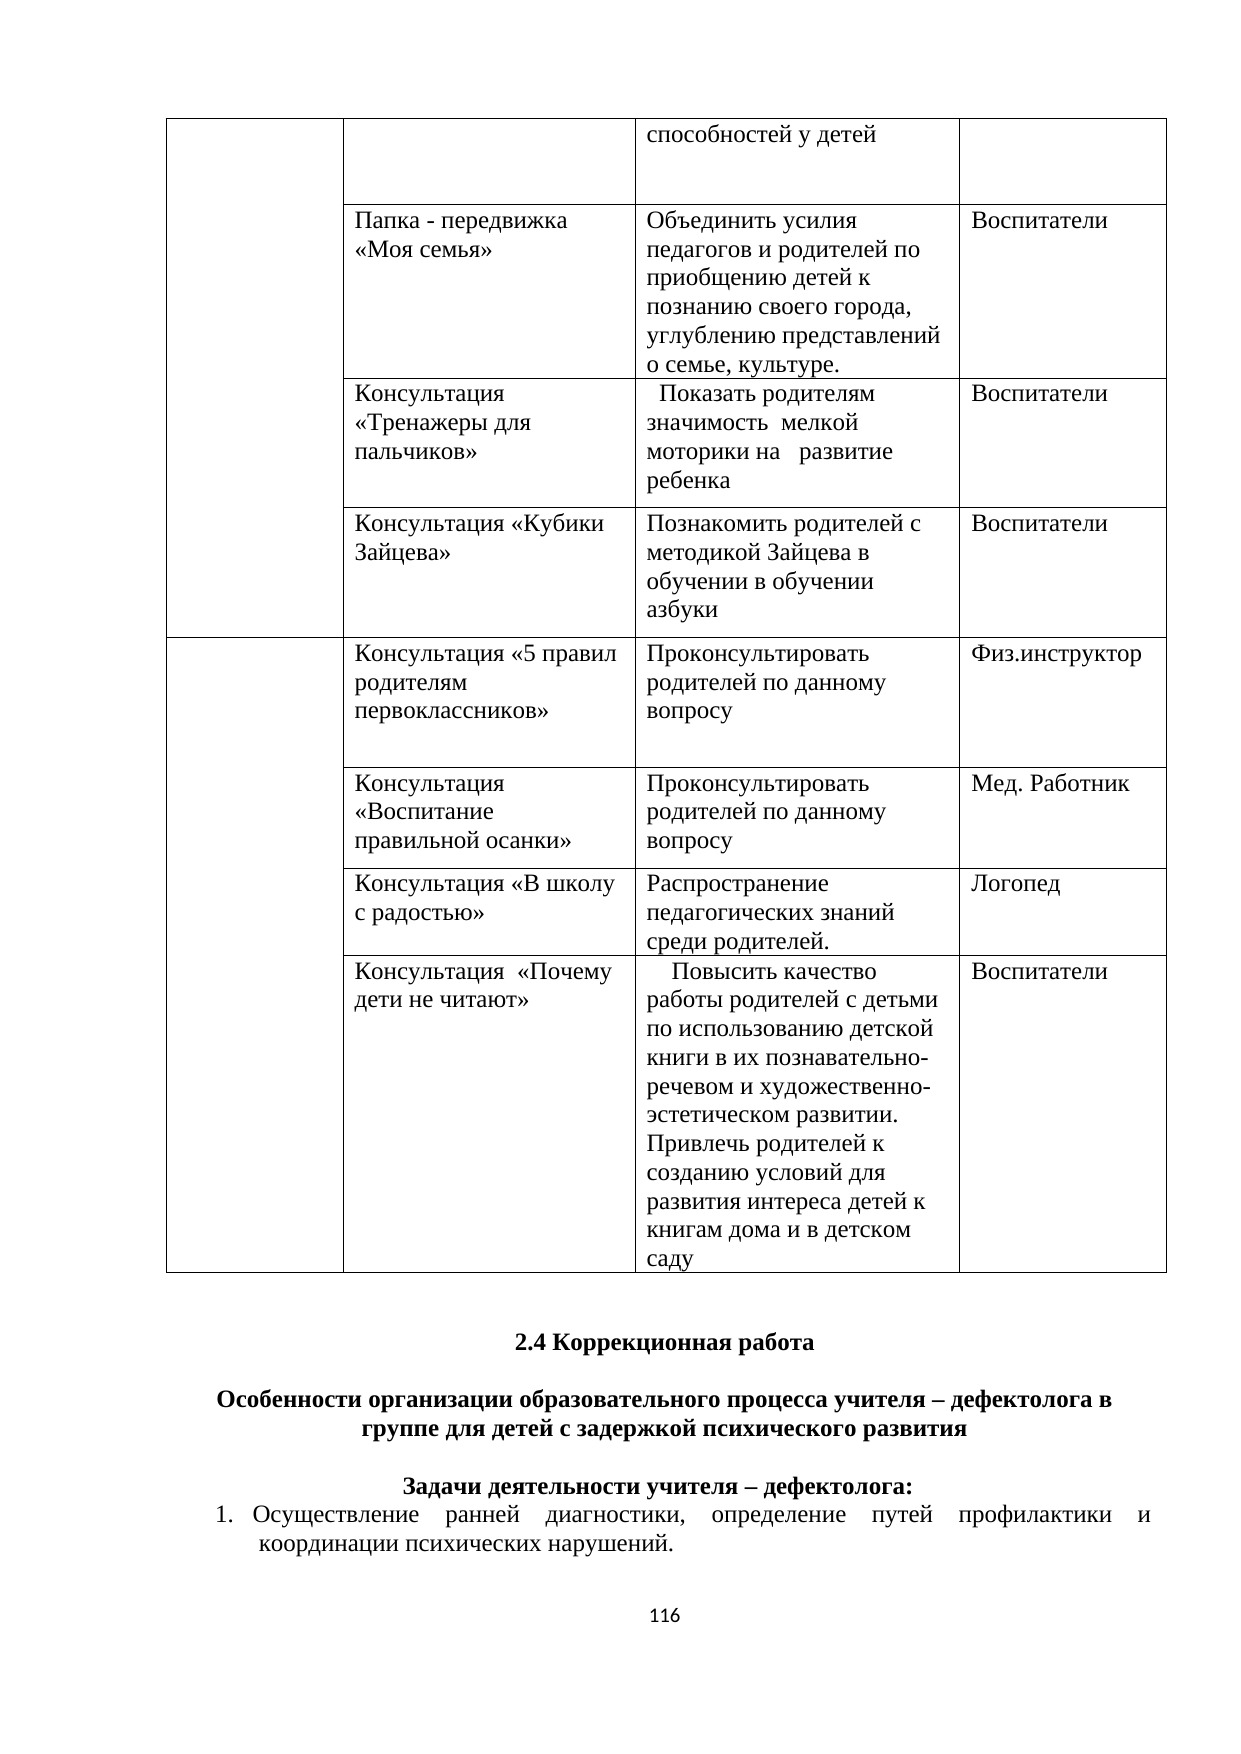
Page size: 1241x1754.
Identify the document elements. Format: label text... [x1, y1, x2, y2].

text Особенности организации образовательного процесса учителя – дефектолога в группе для детей с задержкой психического развития [177, 1384, 1152, 1442]
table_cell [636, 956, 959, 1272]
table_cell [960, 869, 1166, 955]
text Задачи деятельности учителя – дефектолога: [177, 1471, 1152, 1499]
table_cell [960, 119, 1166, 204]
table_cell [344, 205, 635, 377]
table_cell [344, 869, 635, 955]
text 2.4 Коррекционная работа [177, 1327, 1152, 1356]
list Осуществление ранней диагностики, определение путей профилактики и координации психических нарушений. [215, 1499, 1152, 1557]
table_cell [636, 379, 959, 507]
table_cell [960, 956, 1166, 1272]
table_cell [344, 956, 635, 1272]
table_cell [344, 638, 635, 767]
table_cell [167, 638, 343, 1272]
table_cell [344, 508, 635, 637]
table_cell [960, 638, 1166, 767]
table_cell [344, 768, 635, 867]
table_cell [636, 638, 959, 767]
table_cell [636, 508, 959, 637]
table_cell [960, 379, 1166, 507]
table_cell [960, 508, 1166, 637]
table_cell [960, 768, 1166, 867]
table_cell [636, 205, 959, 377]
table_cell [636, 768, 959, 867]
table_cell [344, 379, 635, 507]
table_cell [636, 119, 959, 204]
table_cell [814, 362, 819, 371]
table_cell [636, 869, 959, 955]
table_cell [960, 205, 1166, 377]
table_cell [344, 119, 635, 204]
